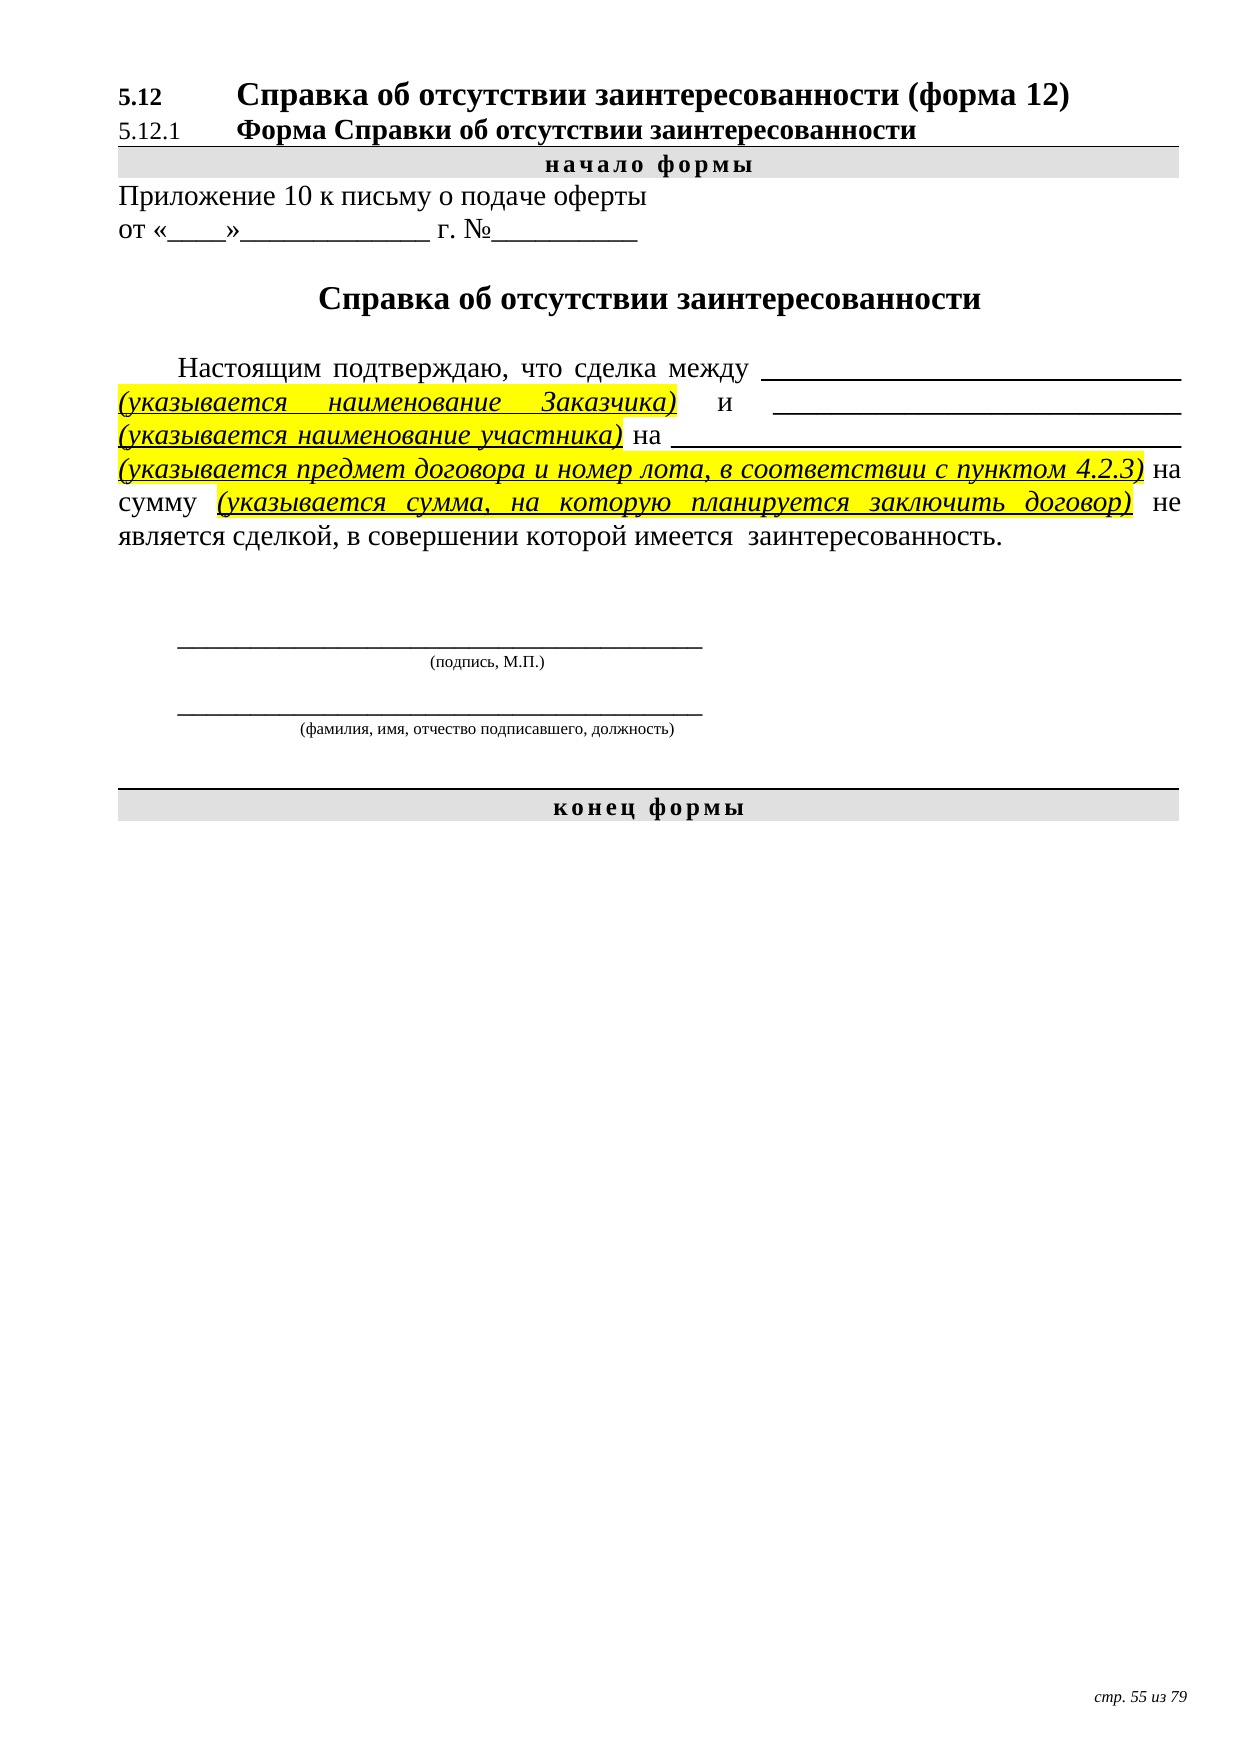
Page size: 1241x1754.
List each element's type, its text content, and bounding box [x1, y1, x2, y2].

text Настоящим подтверждаю, что сделка между ____________________________ (указывается наименование Заказчика) и ____________________________ (указывается наименование участника) на ___________________________________ (указывается предмет договора и номер лота, в соответствии с пунктом 4.2.3) на сумму (указывается сумма, на которую планируется заключить договор) не является сделкой, в совершении которой имеется заинтересованность. [118, 350, 1181, 551]
text ____________________________________ [118, 686, 1181, 719]
text Справка об отсутствии заинтересованности [118, 278, 1181, 317]
text (фамилия, имя, отчество подписавшего, должность) [118, 719, 797, 753]
list Форма Справки об отсутствии заинтересованности [118, 112, 1181, 146]
text начало формы [118, 147, 1179, 178]
text конец формы [118, 790, 1179, 821]
text (подпись, М.П.) [118, 652, 797, 686]
text ____________________________________ [118, 618, 1181, 652]
